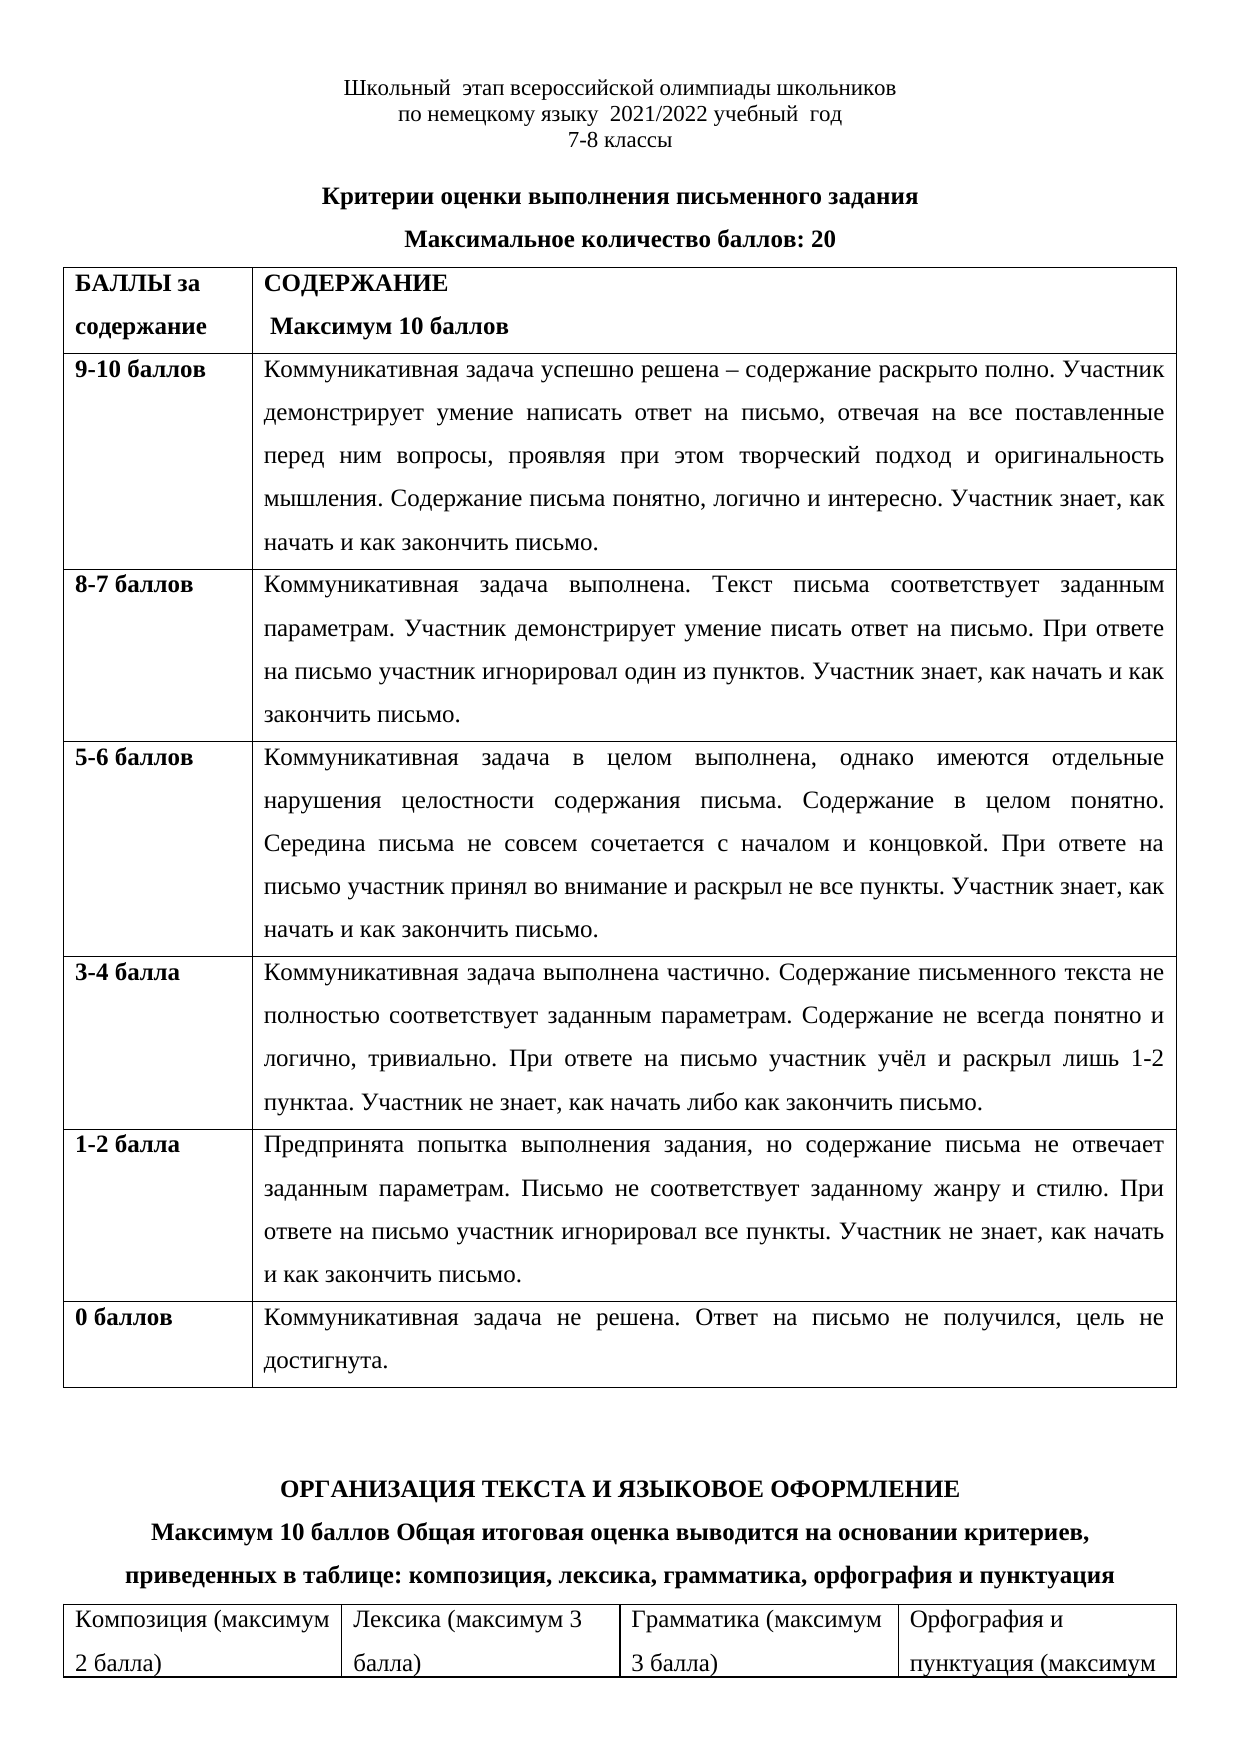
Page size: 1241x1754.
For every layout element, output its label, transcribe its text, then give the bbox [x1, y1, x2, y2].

table_cell Коммуникативная задача успешно решена – содержание раскрыто полно. Участник демонстрирует умение написать ответ на письмо, отвечая на все поставленные перед ним вопросы, проявляя при этом творческий подход и оригинальность мышления. Содержание письма понятно, логично и интересно. Участник знает, как начать и как закончить письмо. [253, 354, 1176, 568]
table_cell Коммуникативная задача в целом выполнена, однако имеются отдельные нарушения целостности содержания письма. Содержание в целом понятно. Середина письма не совсем сочетается с началом и концовкой. При ответе на письмо участник принял во внимание и раскрыл не все пункты. Участник знает, как начать и как закончить письмо. [253, 742, 1176, 956]
table_cell 9-10 баллов [64, 354, 252, 568]
table_cell 0 баллов [64, 1302, 252, 1387]
table_cell 3-4 балла [64, 957, 252, 1128]
text Максимальное количество баллов: 20 [75, 224, 1165, 253]
table_header БАЛЛЫ за содержание [64, 268, 252, 353]
text Критерии оценки выполнения письменного задания [75, 181, 1165, 209]
table_cell Коммуникативная задача выполнена частично. Содержание письменного текста не полностью соответствует заданным параметрам. Содержание не всегда понятно и логично, тривиально. При ответе на письмо участник учёл и раскрыл лишь 1-2 пунктаа. Участник не знает, как начать либо как закончить письмо. [253, 957, 1176, 1128]
table_cell Коммуникативная задача выполнена. Текст письма соответствует заданным параметрам. Участник демонстрирует умение писать ответ на письмо. При ответе на письмо участник игнорировал один из пунктов. Участник знает, как начать и как закончить письмо. [253, 570, 1176, 741]
table_header СОДЕРЖАНИЕ Максимум 10 баллов [253, 268, 1176, 353]
text Максимум 10 баллов Общая итоговая оценка выводится на основании критериев, приведенных в таблице: композиция, лексика, грамматика, орфография и пунктуация [75, 1517, 1165, 1589]
text ОРГАНИЗАЦИЯ ТЕКСТА И ЯЗЫКОВОЕ ОФОРМЛЕНИЕ [75, 1474, 1165, 1503]
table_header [64, 1605, 341, 1676]
table_cell 1-2 балла [64, 1130, 252, 1301]
table_cell 5-6 баллов [64, 742, 252, 956]
table_cell 8-7 баллов [64, 570, 252, 741]
table_cell Предпринята попытка выполнения задания, но содержание письма не отвечает заданным параметрам. Письмо не соответствует заданному жанру и стилю. При ответе на письмо участник игнорировал все пункты. Участник не знает, как начать и как закончить письмо. [253, 1130, 1176, 1301]
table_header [899, 1605, 1176, 1676]
table_cell Коммуникативная задача не решена. Ответ на письмо не получился, цель не достигнута. [253, 1302, 1176, 1387]
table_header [621, 1605, 898, 1676]
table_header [342, 1605, 619, 1676]
